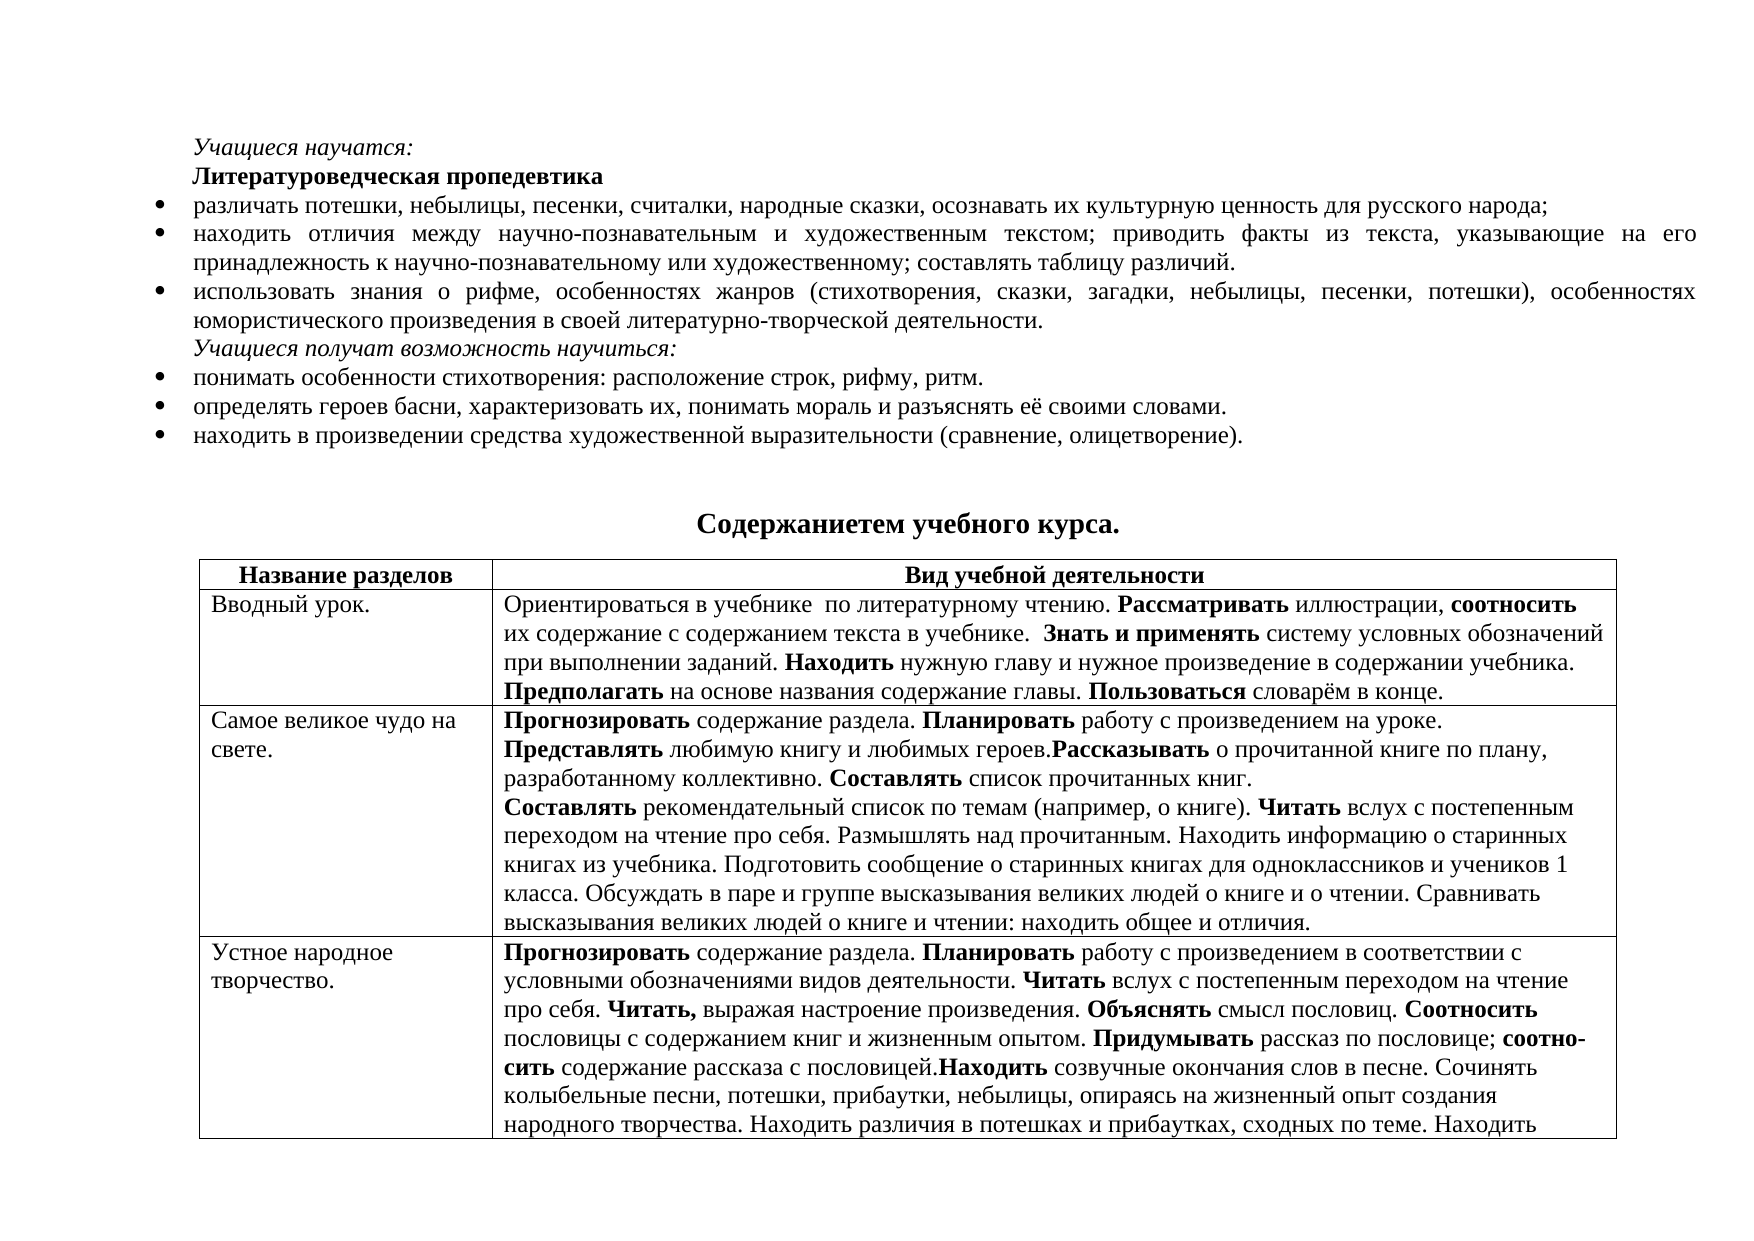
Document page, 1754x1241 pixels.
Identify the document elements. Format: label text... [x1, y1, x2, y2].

table_cell Самое великое чудо на свете. [200, 706, 492, 936]
list использовать знания о рифме, особенностях жанров (стихотворения, сказки, загадки, небылицы, песенки, потешки), особенностях юмористического произведения в своей литературно-творческой деятельности. [156, 276, 1698, 333]
table_cell Прогнозировать содержание раздела. Планировать работу с произведением на уроке. Представлять любимую книгу и любимых героев.Рассказывать о прочитанной книге по плану, разработанному коллективно. Составлять список прочитанных книг. Составлять рекомендательный список по темам (например, о книге). Читать вслух с постепенным переходом на чтение про себя. Размышлять над прочитанным. Находить информацию о старинных книгах из учебника. Подготовить сообщение о старинных книгах для одноклассников и учеников 1 класса. Обсуждать в паре и группе высказывания великих людей о книге и о чтении. Сравнивать высказывания великих людей о книге и чтении: находить общее и отличия. [493, 706, 1616, 936]
list находить в произведении средства художественной выразительности (сравнение, олицетворение). [156, 420, 1698, 448]
list определять героев басни, характеризовать их, понимать мораль и разъяснять её своими словами. [156, 391, 1698, 420]
text Учащиеся научатся: [118, 132, 1698, 161]
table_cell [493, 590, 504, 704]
text Содержаниетем учебного курса. [118, 506, 1698, 539]
list различать потешки, небылицы, песенки, считалки, народные сказки, осознавать их культурную ценность для русского народа; [156, 190, 1698, 218]
table_header Название разделов [200, 560, 492, 588]
list находить отличия между научно-познавательным и художественным текстом; приводить факты из текста, указывающие на его принадлежность к научно-познавательному или художественному; составлять таблицу различий. [156, 218, 1698, 276]
table_cell Вводный урок. [200, 590, 492, 704]
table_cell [200, 937, 492, 1138]
text Литературоведческая пропедевтика [118, 161, 1698, 190]
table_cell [493, 937, 1616, 1138]
text Учащиеся получат возможность научиться: [118, 333, 1698, 362]
table_header Вид учебной деятельности [493, 560, 1616, 588]
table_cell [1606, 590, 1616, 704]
list понимать особенности стихотворения: расположение строк, рифму, ритм. [156, 362, 1698, 391]
